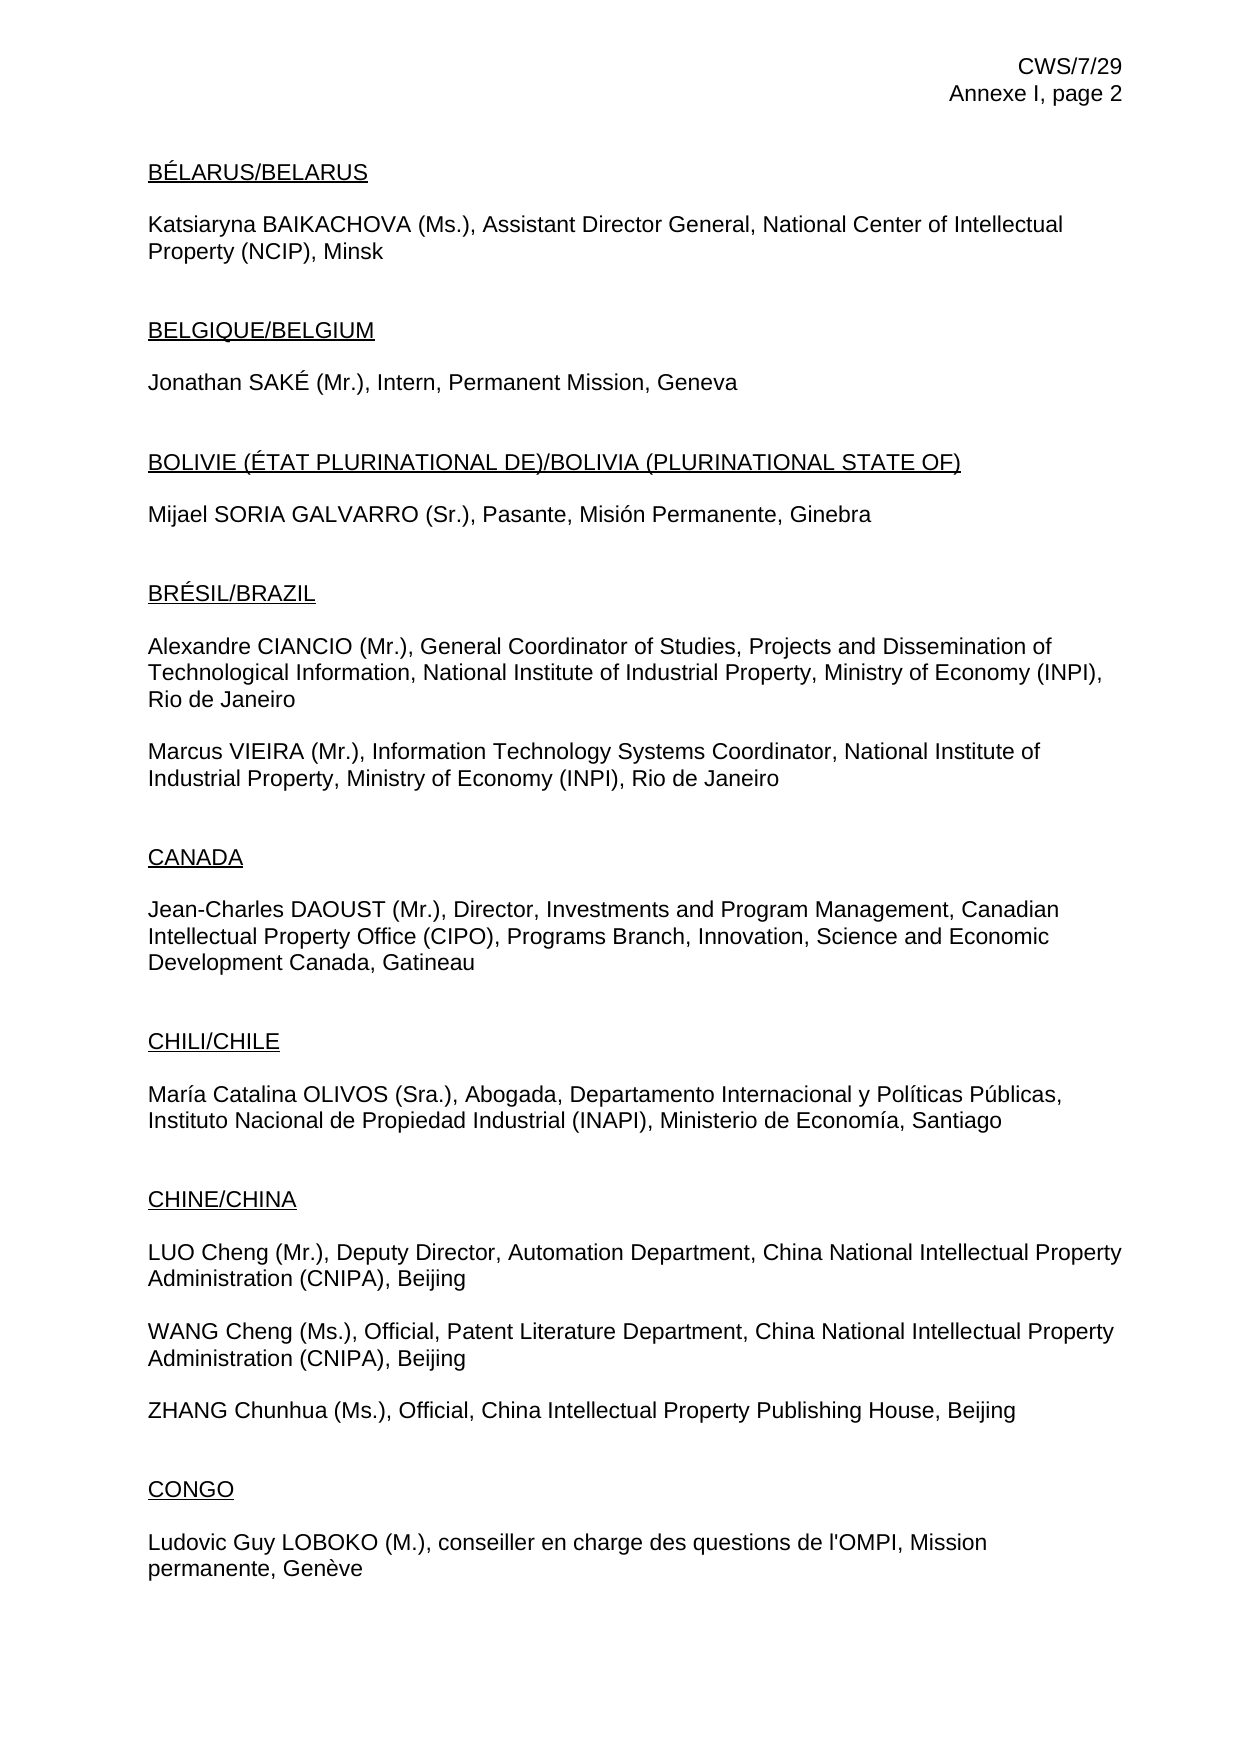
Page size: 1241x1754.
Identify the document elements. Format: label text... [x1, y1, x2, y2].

text Ludovic Guy LOBOKO (M.), conseiller en charge des questions de l'OMPI, Mission permanente, Genève [148, 1529, 1122, 1582]
text BOLIVIE (ÉTAT PLURINATIONAL DE)/BOLIVIA (PLURINATIONAL STATE OF) [148, 448, 1122, 475]
text Alexandre CIANCIO (Mr.), General Coordinator of Studies, Projects and Dissemination of Technological Information, National Institute of Industrial Property, Ministry of Economy (INPI), Rio de Janeiro [148, 633, 1122, 712]
text BRÉSIL/BRAZIL [148, 580, 1122, 607]
text BÉLARUS/BELARUS [148, 158, 1122, 185]
text CHILI/CHILE [148, 1028, 1122, 1054]
text WANG Cheng (Ms.), Official, Patent Literature Department, China National Intellectual Property Administration (CNIPA), Beijing [148, 1318, 1122, 1371]
text CONGO [148, 1476, 1122, 1503]
text CHINE/CHINA [148, 1186, 1122, 1213]
text Marcus VIEIRA (Mr.), Information Technology Systems Coordinator, National Institute of Industrial Property, Ministry of Economy (INPI), Rio de Janeiro [148, 738, 1122, 791]
text Jean-Charles DAOUST (Mr.), Director, Investments and Program Management, Canadian Intellectual Property Office (CIPO), Programs Branch, Innovation, Science and Economic Development Canada, Gatineau [148, 896, 1122, 976]
text Katsiaryna BAIKACHOVA (Ms.), Assistant Director General, National Center of Intellectual Property (NCIP), Minsk [148, 211, 1122, 264]
text BELGIQUE/BELGIUM [148, 317, 1122, 343]
text LUO Cheng (Mr.), Deputy Director, Automation Department, China National Intellectual Property Administration (CNIPA), Beijing [148, 1239, 1122, 1292]
text CANADA [148, 844, 1122, 870]
text ZHANG Chunhua (Ms.), Official, China Intellectual Property Publishing House, Beijing [148, 1397, 1122, 1423]
text María Catalina OLIVOS (Sra.), Abogada, Departamento Internacional y Políticas Públicas, Instituto Nacional de Propiedad Industrial (INAPI), Ministerio de Economía, Santiago [148, 1081, 1122, 1134]
text Mijael SORIA GALVARRO (Sr.), Pasante, Misión Permanente, Ginebra [148, 501, 1122, 527]
text Jonathan SAKÉ (Mr.), Intern, Permanent Mission, Geneva [148, 369, 1122, 396]
